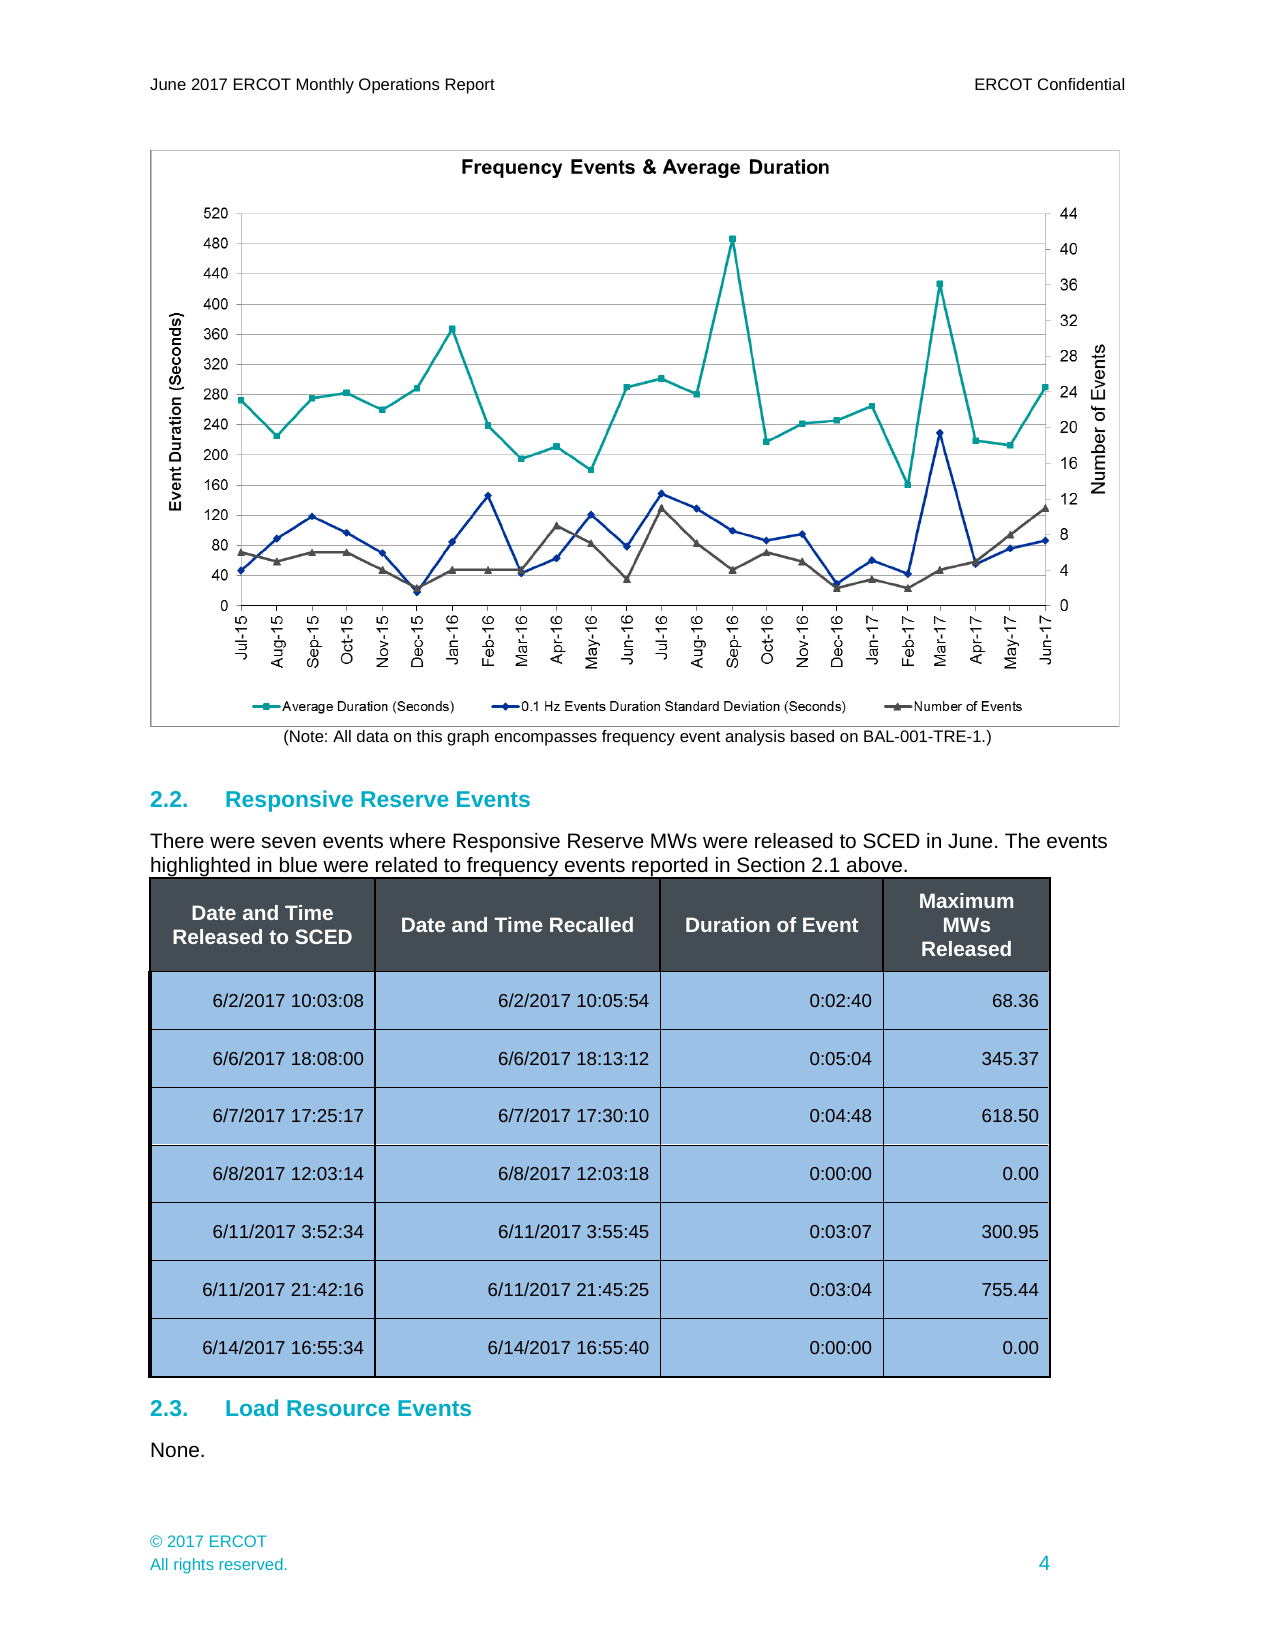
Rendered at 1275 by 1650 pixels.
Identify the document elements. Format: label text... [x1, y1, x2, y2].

table_cell 0.00 [884, 1145, 1049, 1202]
table_cell 0:03:04 [661, 1261, 883, 1318]
picture [150, 150, 1120, 727]
table_cell 0:05:04 [661, 1030, 883, 1087]
table_cell 618.50 [884, 1087, 1049, 1144]
text (Note: All data on this graph encompasses frequency event analysis based on BAL-001-TRE-1.) [150, 727, 1125, 746]
table_cell 0:00:00 [661, 1146, 883, 1202]
table_cell 6/8/2017 12:03:18 [376, 1146, 660, 1202]
table_cell 0:00:00 [661, 1319, 883, 1376]
table_cell 6/6/2017 18:08:00 [152, 1030, 374, 1087]
table_cell 345.37 [884, 1029, 1049, 1087]
table_cell 0:03:07 [661, 1203, 883, 1260]
table_cell 300.95 [884, 1202, 1049, 1260]
table_header Maximum MWs Released [884, 879, 1049, 971]
table_cell 68.36 [884, 971, 1049, 1029]
table_cell 6/7/2017 17:30:10 [376, 1088, 660, 1144]
table_cell 0:02:40 [661, 972, 883, 1029]
table_header Date and Time Recalled [376, 879, 659, 971]
table_cell 6/14/2017 16:55:34 [152, 1319, 374, 1376]
subtitle Responsive Reserve Events [150, 786, 1125, 813]
table_cell 6/8/2017 12:03:14 [152, 1146, 374, 1202]
text None. [150, 1437, 1125, 1461]
table_cell 6/7/2017 17:25:17 [152, 1088, 374, 1144]
table_cell 0:04:48 [661, 1088, 883, 1144]
table_cell 755.44 [884, 1260, 1049, 1318]
table_cell 0.00 [884, 1318, 1049, 1376]
table_cell 6/2/2017 10:05:54 [376, 972, 660, 1029]
subtitle Load Resource Events [150, 1394, 1125, 1421]
table_cell 6/6/2017 18:13:12 [376, 1030, 660, 1087]
table_cell 6/11/2017 3:52:34 [152, 1203, 374, 1260]
text There were seven events where Responsive Reserve MWs were released to SCED in June. The events highlighted in blue were related to frequency events reported in Section 2.1 above. [150, 829, 1125, 877]
table_cell 6/11/2017 3:55:45 [376, 1203, 660, 1260]
table_header Date and Time Released to SCED [151, 879, 374, 971]
table_cell 6/11/2017 21:42:16 [152, 1261, 374, 1318]
table_header Duration of Event [661, 879, 882, 971]
table_cell 6/11/2017 21:45:25 [376, 1261, 660, 1318]
table_cell 6/14/2017 16:55:40 [376, 1319, 660, 1376]
table_cell 6/2/2017 10:03:08 [152, 972, 374, 1029]
